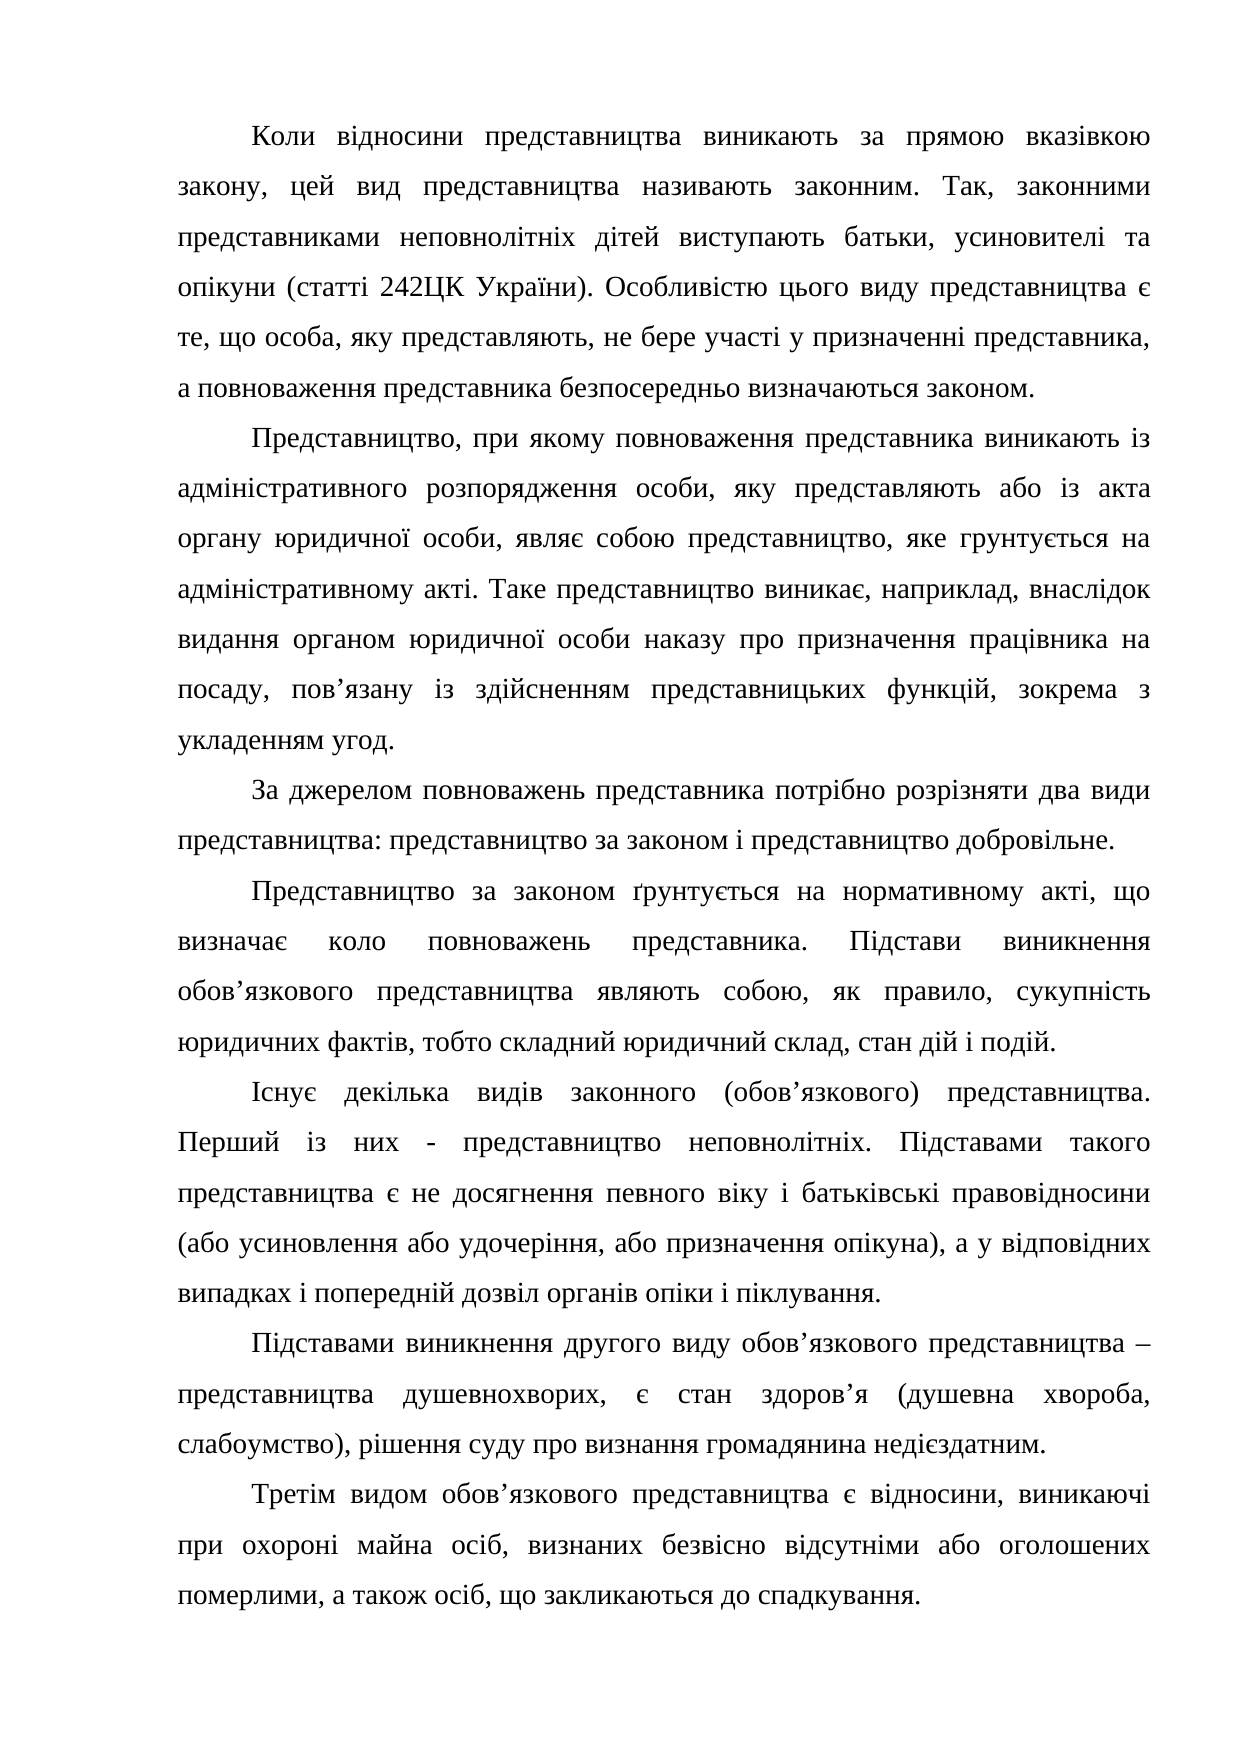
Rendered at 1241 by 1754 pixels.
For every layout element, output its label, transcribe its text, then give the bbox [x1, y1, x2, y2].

text Третім видом обов’язкового представництва є відносини, виникаючі при охороні майна осіб, визнаних безвісно відсутніми або оголошених померлими, а також осіб, що закликаються до спадкування. [177, 1477, 1152, 1611]
text Представництво, при якому повноваження представника виникають із адміністративного розпорядження особи, яку представляють або із акта органу юридичної особи, являє собою представництво, яке грунтується на адміністративному акті. Таке представництво виникає, наприклад, внаслідок видання органом юридичної особи наказу про призначення працівника на посаду, пов’язану із здійсненням представницьких функцій, зокрема з укладенням угод. [177, 420, 1152, 755]
text Підставами виникнення другого виду обов’язкового представництва – представництва душевнохворих, є стан здоров’я (душевна хвороба, слабоумство), рішення суду про визнання громадянина недієздатним. [177, 1326, 1152, 1460]
text За джерелом повноважень представника потрібно розрізняти два види представництва: представництво за законом і представництво добровільне. [177, 772, 1152, 856]
text Існує декілька видів законного (обов’язкового) представництва. Перший із них - представництво неповнолітніх. Підставами такого представництва є не досягнення певного віку і батьківські правовідносини (або усиновлення або удочеріння, або призначення опікуна), а у відповідних випадках і попередній дозвіл органів опіки і піклування. [177, 1074, 1152, 1309]
text Представництво за законом ґрунтується на нормативному акті, що визначає коло повноважень представника. Підстави виникнення обов’язкового представництва являють собою, як правило, сукупність юридичних фактів, тобто складний юридичний склад, стан дій і подій. [177, 873, 1152, 1057]
text Коли відносини представництва виникають за прямою вказівкою закону, цей вид представництва називають законним. Так, законними представниками неповнолітніх дітей виступають батьки, усиновителі та опікуни (статті 242ЦК України). Особливістю цього виду представництва є те, що особа, яку представляють, не бере участі у призначенні представника, а повноваження представника безпосередньо визначаються законом. [177, 118, 1152, 403]
